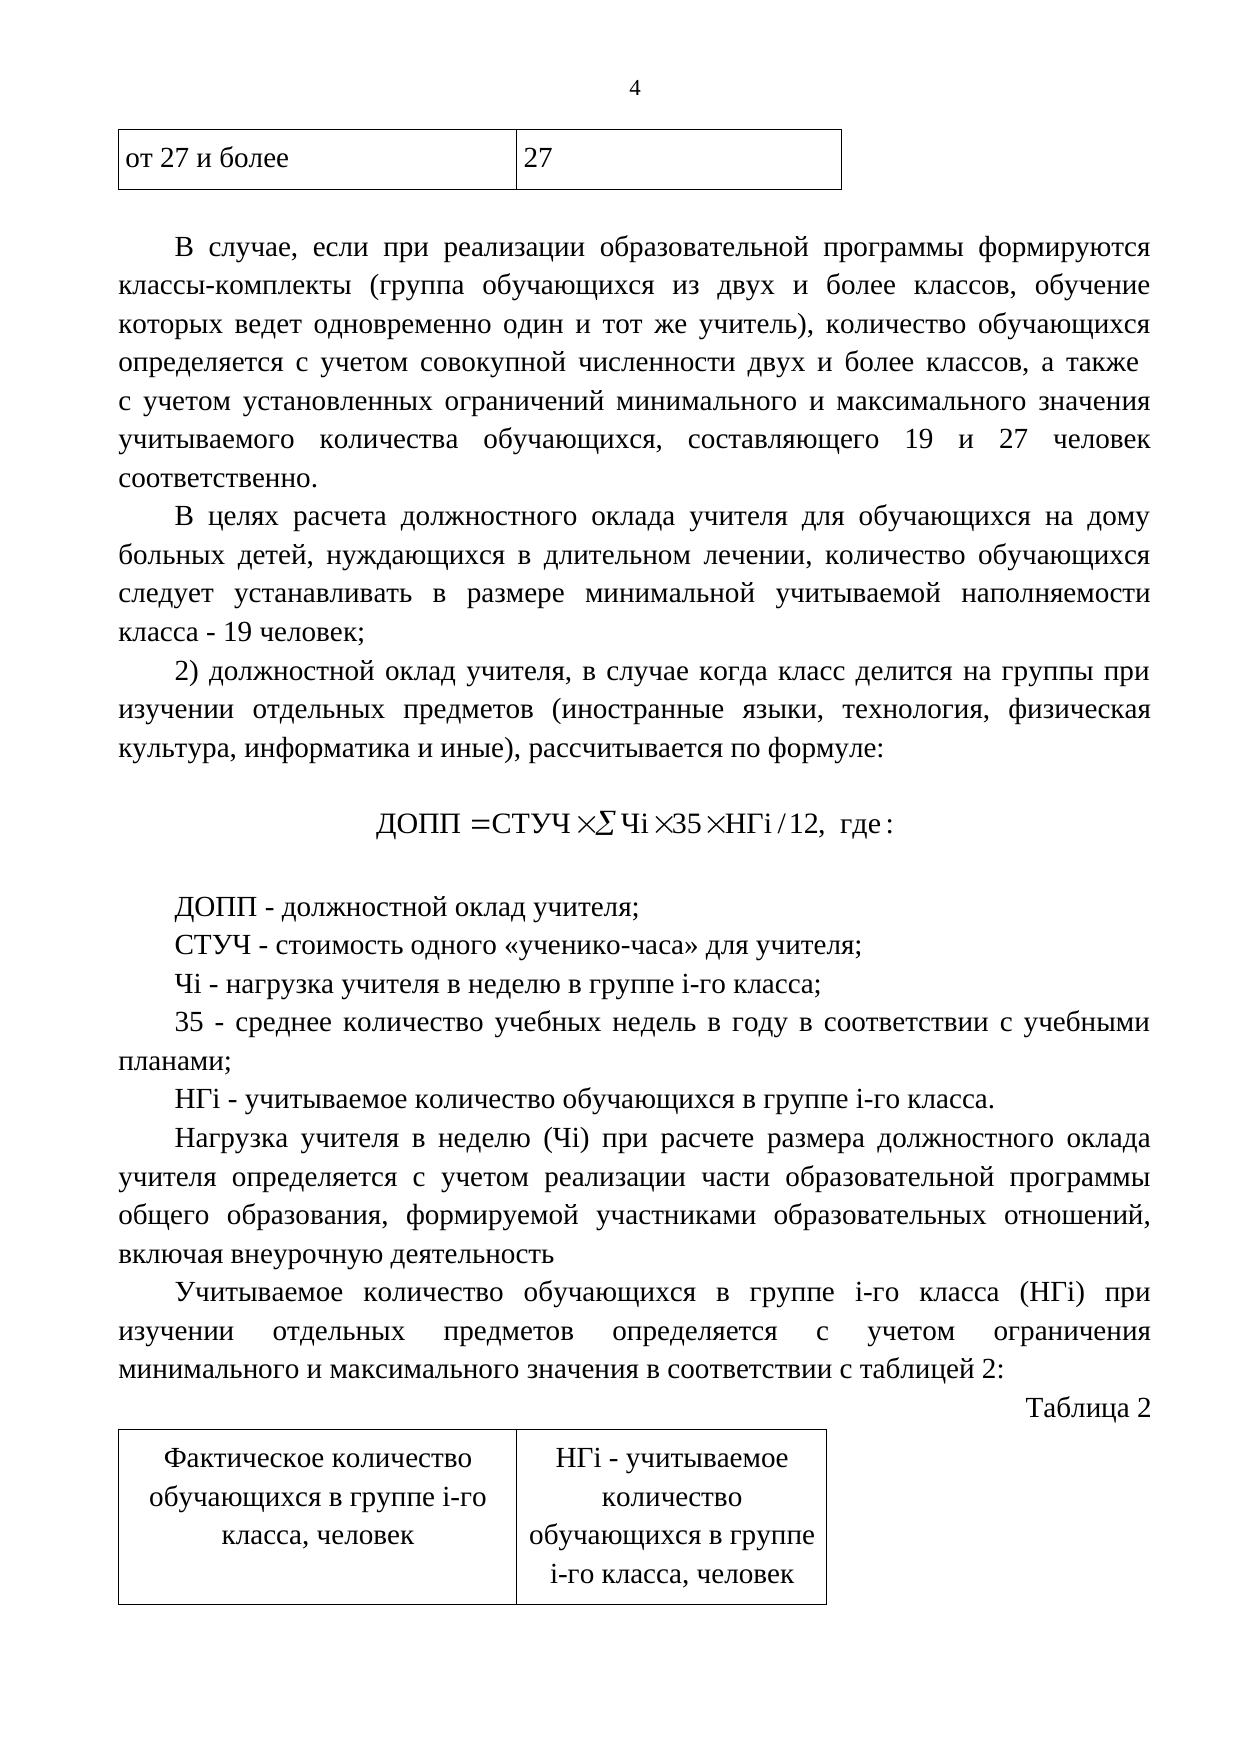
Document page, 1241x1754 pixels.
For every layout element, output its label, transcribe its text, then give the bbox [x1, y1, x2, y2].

table_header Фактическое количество обучающихся в группе i-го класса, человек [119, 1430, 516, 1604]
text В целях расчета должностного оклада учителя для обучающихся на дому больных детей, нуждающихся в длительном лечении, количество обучающихся следует устанавливать в размере минимальной учитываемой наполняемости класса - 19 человек; [118, 498, 1152, 648]
text 2) должностной оклад учителя, в случае когда класс делится на группы при изучении отдельных предметов (иностранные языки, технология, физическая культура, информатика и иные), рассчитывается по формуле: [118, 653, 1152, 763]
list Таблица 2 [118, 1390, 1152, 1423]
text НГi - учитываемое количество обучающихся в группе i-го класса. [118, 1082, 1152, 1115]
text СТУЧ - стоимость одного «ученико-часа» для учителя; [118, 927, 1152, 961]
text В случае, если при реализации образовательной программы формируются классы-комплекты (группа обучающихся из двух и более классов, обучение которых ведет одновременно один и тот же учитель), количество обучающихся определяется с учетом совокупной численности двух и более классов, а также с учетом установленных ограничений минимального и максимального значения учитываемого количества обучающихся, составляющего 19 и 27 человек соответственно. [118, 229, 1152, 493]
text Учитываемое количество обучающихся в группе i-го класса (НГi) при изучении отдельных предметов определяется с учетом ограничения минимального и максимального значения в соответствии с таблицей 2: [118, 1274, 1152, 1385]
text Чi - нагрузка учителя в неделю в группе i-го класса; [118, 966, 1152, 999]
table_header НГi - учитываемое количество обучающихся в группе i-го класса, человек [517, 1430, 826, 1604]
table_cell 27 [517, 130, 841, 189]
table_cell от 27 и более [119, 130, 516, 189]
text Нагрузка учителя в неделю (Чi) при расчете размера должностного оклада учителя определяется с учетом реализации части образовательной программы общего образования, формируемой участниками образовательных отношений, включая внеурочную деятельность [118, 1120, 1152, 1269]
text ДОПП - должностной оклад учителя; [118, 889, 1152, 922]
text 35 - среднее количество учебных недель в году в соответствии с учебными планами; [118, 1004, 1152, 1077]
